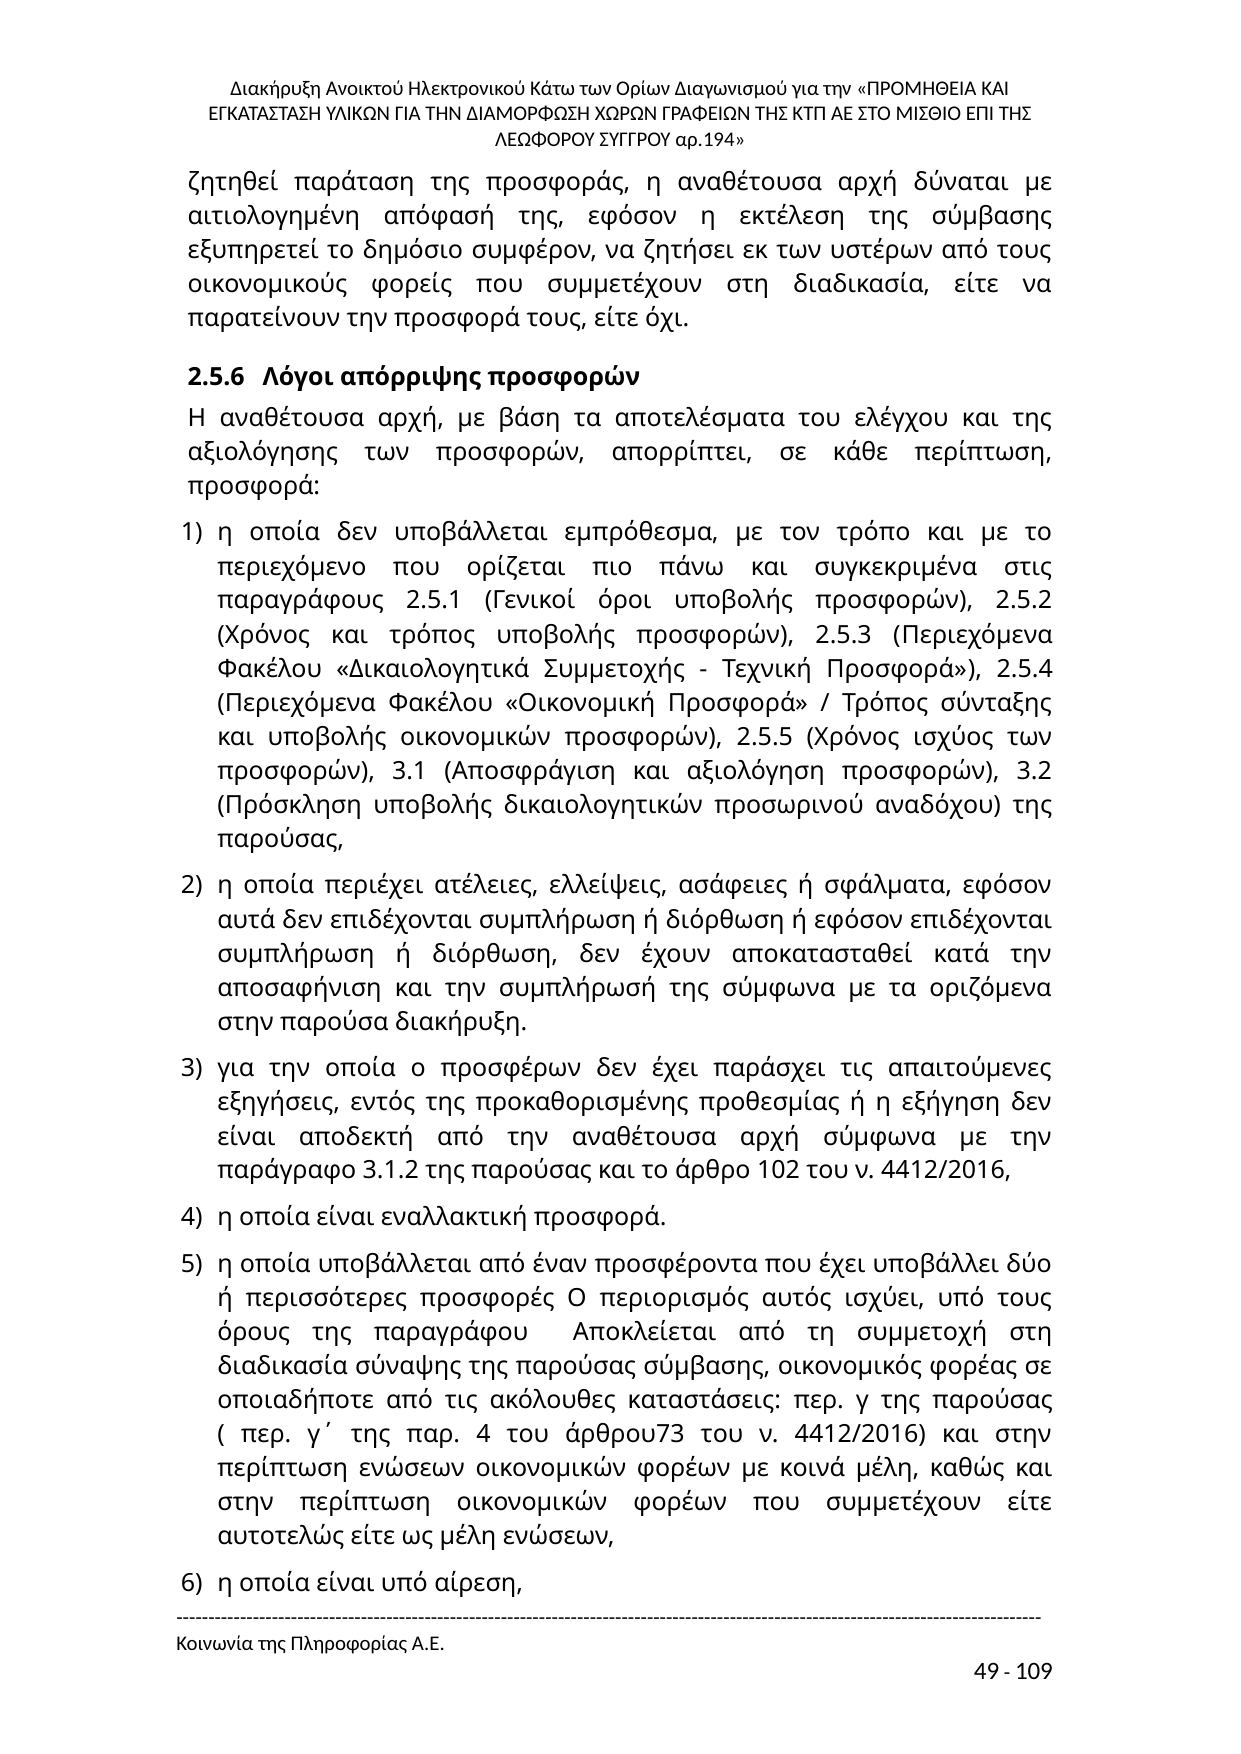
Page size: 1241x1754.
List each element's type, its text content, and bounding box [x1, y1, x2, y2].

list η οποία δεν υποβάλλεται εμπρόθεσμα, με τον τρόπο και με το περιεχόμενο που ορίζεται πιο πάνω και συγκεκριμένα στις παραγράφους 2.5.1 (Γενικοί όροι υποβολής προσφορών), 2.5.2 (Χρόνος και τρόπος υποβολής προσφορών), 2.5.3 (Περιεχόμενα Φακέλου «Δικαιολογητικά Συμμετοχής - Τεχνική Προσφορά»), 2.5.4 (Περιεχόμενα Φακέλου «Οικονομική Προσφορά» / Τρόπος σύνταξης και υποβολής οικονομικών προσφορών), 2.5.5 (Χρόνος ισχύος των προσφορών), 3.1 (Αποσφράγιση και αξιολόγηση προσφορών), 3.2 (Πρόσκληση υποβολής δικαιολογητικών προσωρινού αναδόχου) της παρούσας, [202, 514, 1053, 855]
list η οποία είναι εναλλακτική προσφορά. [202, 1199, 1053, 1233]
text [187, 164, 1053, 334]
list η οποία είναι υπό αίρεση, [202, 1564, 1053, 1598]
list η οποία περιέχει ατέλειες, ελλείψεις, ασάφειες ή σφάλματα, εφόσον αυτά δεν επιδέχονται συμπλήρωση ή διόρθωση ή εφόσον επιδέχονται συμπλήρωση ή διόρθωση, δεν έχουν αποκατασταθεί κατά την αποσαφήνιση και την συμπλήρωσή της σύμφωνα με τα οριζόμενα στην παρούσα διακήρυξη. [202, 867, 1053, 1037]
list η οποία υποβάλλεται από έναν προσφέροντα που έχει υποβάλλει δύο ή περισσότερες προσφορές Ο περιορισμός αυτός ισχύει, υπό τους όρους της παραγράφου Αποκλείεται από τη συμμετοχή στη διαδικασία σύναψης της παρούσας σύμβασης, οικονομικός φορέας σε οποιαδήποτε από τις ακόλουθες καταστάσεις: περ. γ της παρούσας ( περ. γ΄ της παρ. 4 του άρθρου73 του ν. 4412/2016) και στην περίπτωση ενώσεων οικονομικών φορέων με κοινά μέλη, καθώς και στην περίπτωση οικονομικών φορέων που συμμετέχουν είτε αυτοτελώς είτε ως μέλη ενώσεων, [202, 1245, 1053, 1552]
subtitle Λόγοι απόρριψης προσφορών [187, 359, 1053, 393]
list για την οποία ο προσφέρων δεν έχει παράσχει τις απαιτούμενες εξηγήσεις, εντός της προκαθορισμένης προθεσμίας ή η εξήγηση δεν είναι αποδεκτή από την αναθέτουσα αρχή σύμφωνα με την παράγραφο 3.1.2 της παρούσας και το άρθρο 102 του ν. 4412/2016, [202, 1050, 1053, 1186]
text H αναθέτουσα αρχή, με βάση τα αποτελέσματα του ελέγχου και της αξιολόγησης των προσφορών, απορρίπτει, σε κάθε περίπτωση, προσφορά: [187, 399, 1053, 502]
